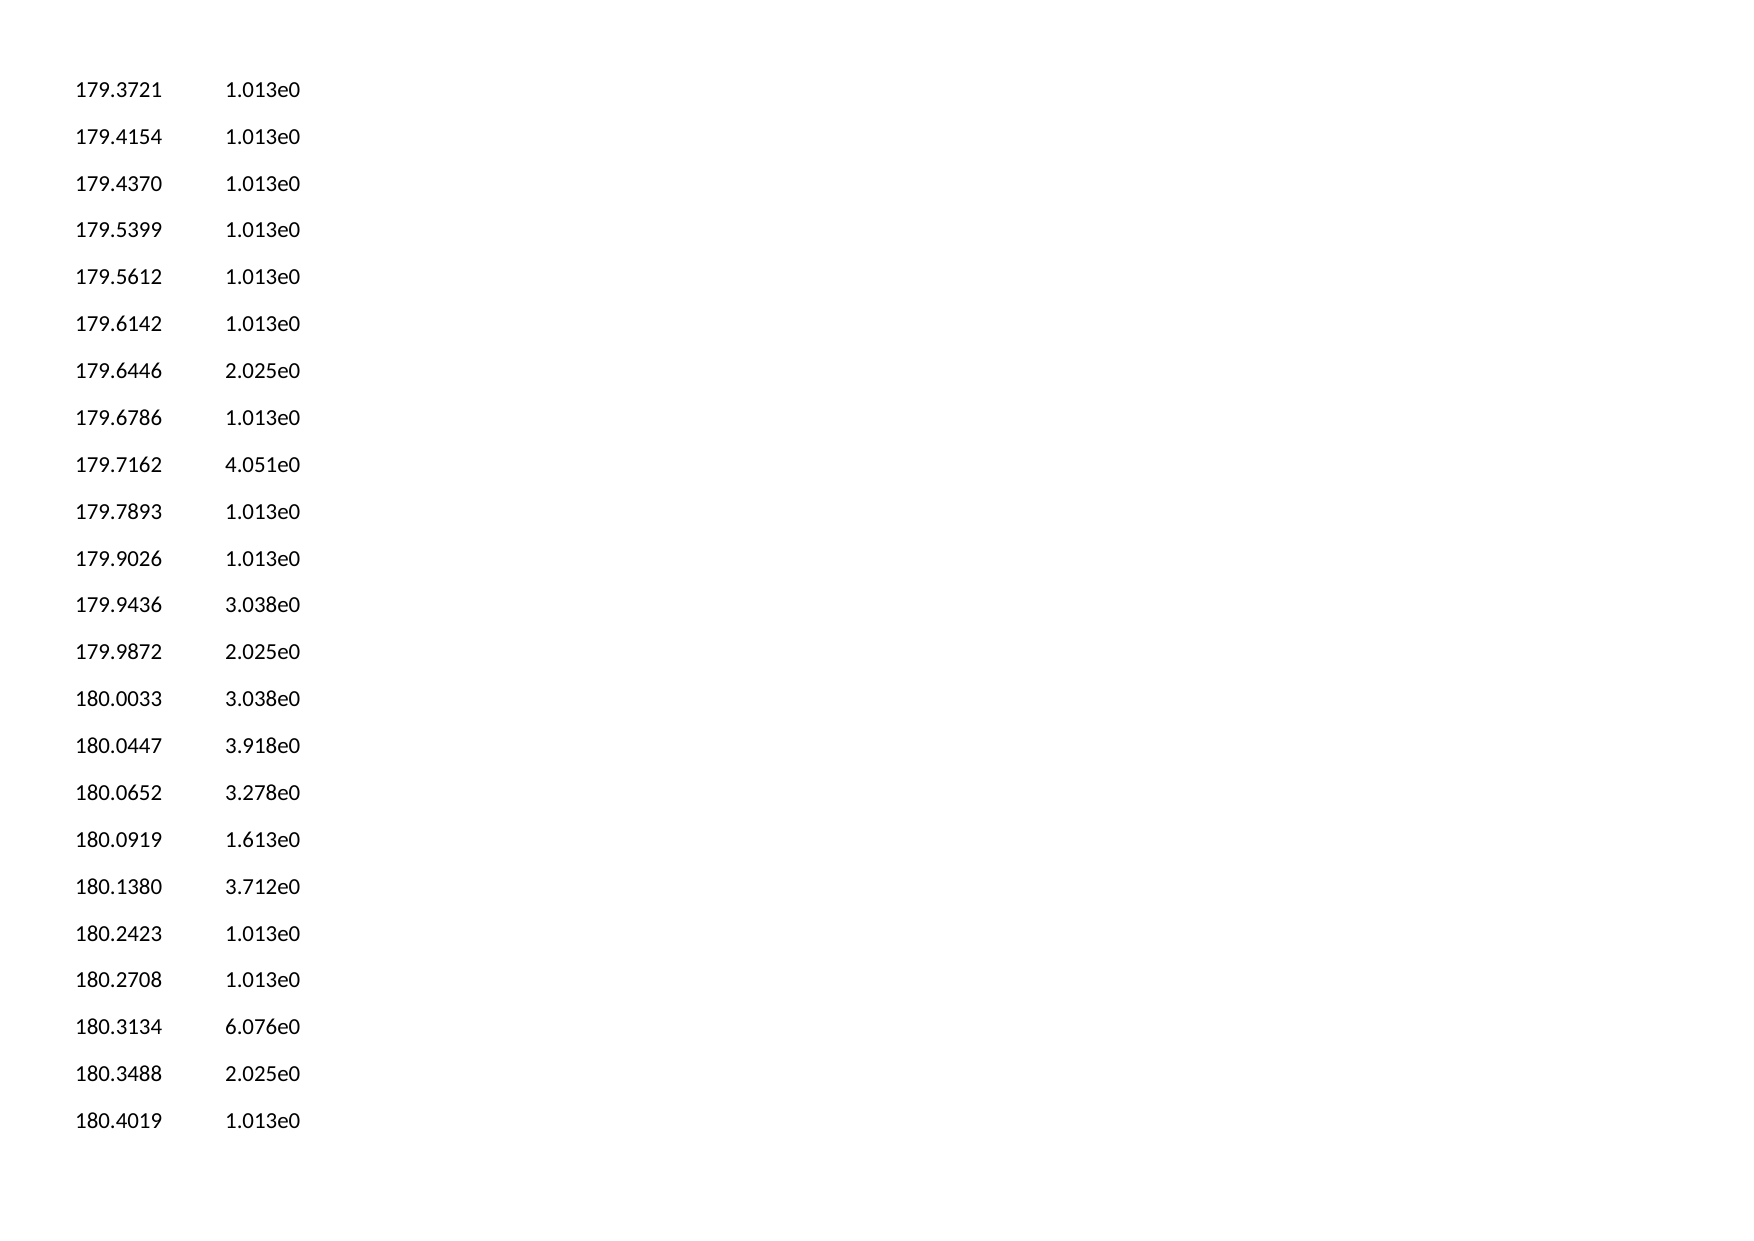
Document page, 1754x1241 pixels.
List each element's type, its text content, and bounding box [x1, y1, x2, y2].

text 179.5612 1.013e0 [75, 262, 1679, 291]
text 179.7162 4.051e0 [75, 450, 1679, 478]
text 179.4154 1.013e0 [75, 122, 1679, 150]
text 179.3721 1.013e0 [75, 75, 1679, 103]
text 179.6446 2.025e0 [75, 356, 1679, 384]
text 180.0033 3.038e0 [75, 684, 1679, 712]
text 180.3134 6.076e0 [75, 1012, 1679, 1041]
text 179.4370 1.013e0 [75, 169, 1679, 197]
text 179.5399 1.013e0 [75, 216, 1679, 244]
text 180.0447 3.918e0 [75, 731, 1679, 759]
text 179.9026 1.013e0 [75, 544, 1679, 572]
text 180.4019 1.013e0 [75, 1106, 1679, 1134]
text 179.9872 2.025e0 [75, 637, 1679, 666]
text 180.1380 3.712e0 [75, 872, 1679, 900]
text 180.0652 3.278e0 [75, 778, 1679, 806]
text 179.6786 1.013e0 [75, 403, 1679, 431]
text 180.2708 1.013e0 [75, 966, 1679, 994]
text 179.6142 1.013e0 [75, 309, 1679, 337]
text 179.9436 3.038e0 [75, 591, 1679, 619]
text 179.7893 1.013e0 [75, 497, 1679, 525]
text 180.3488 2.025e0 [75, 1059, 1679, 1087]
text 180.0919 1.613e0 [75, 825, 1679, 853]
text 180.2423 1.013e0 [75, 919, 1679, 947]
